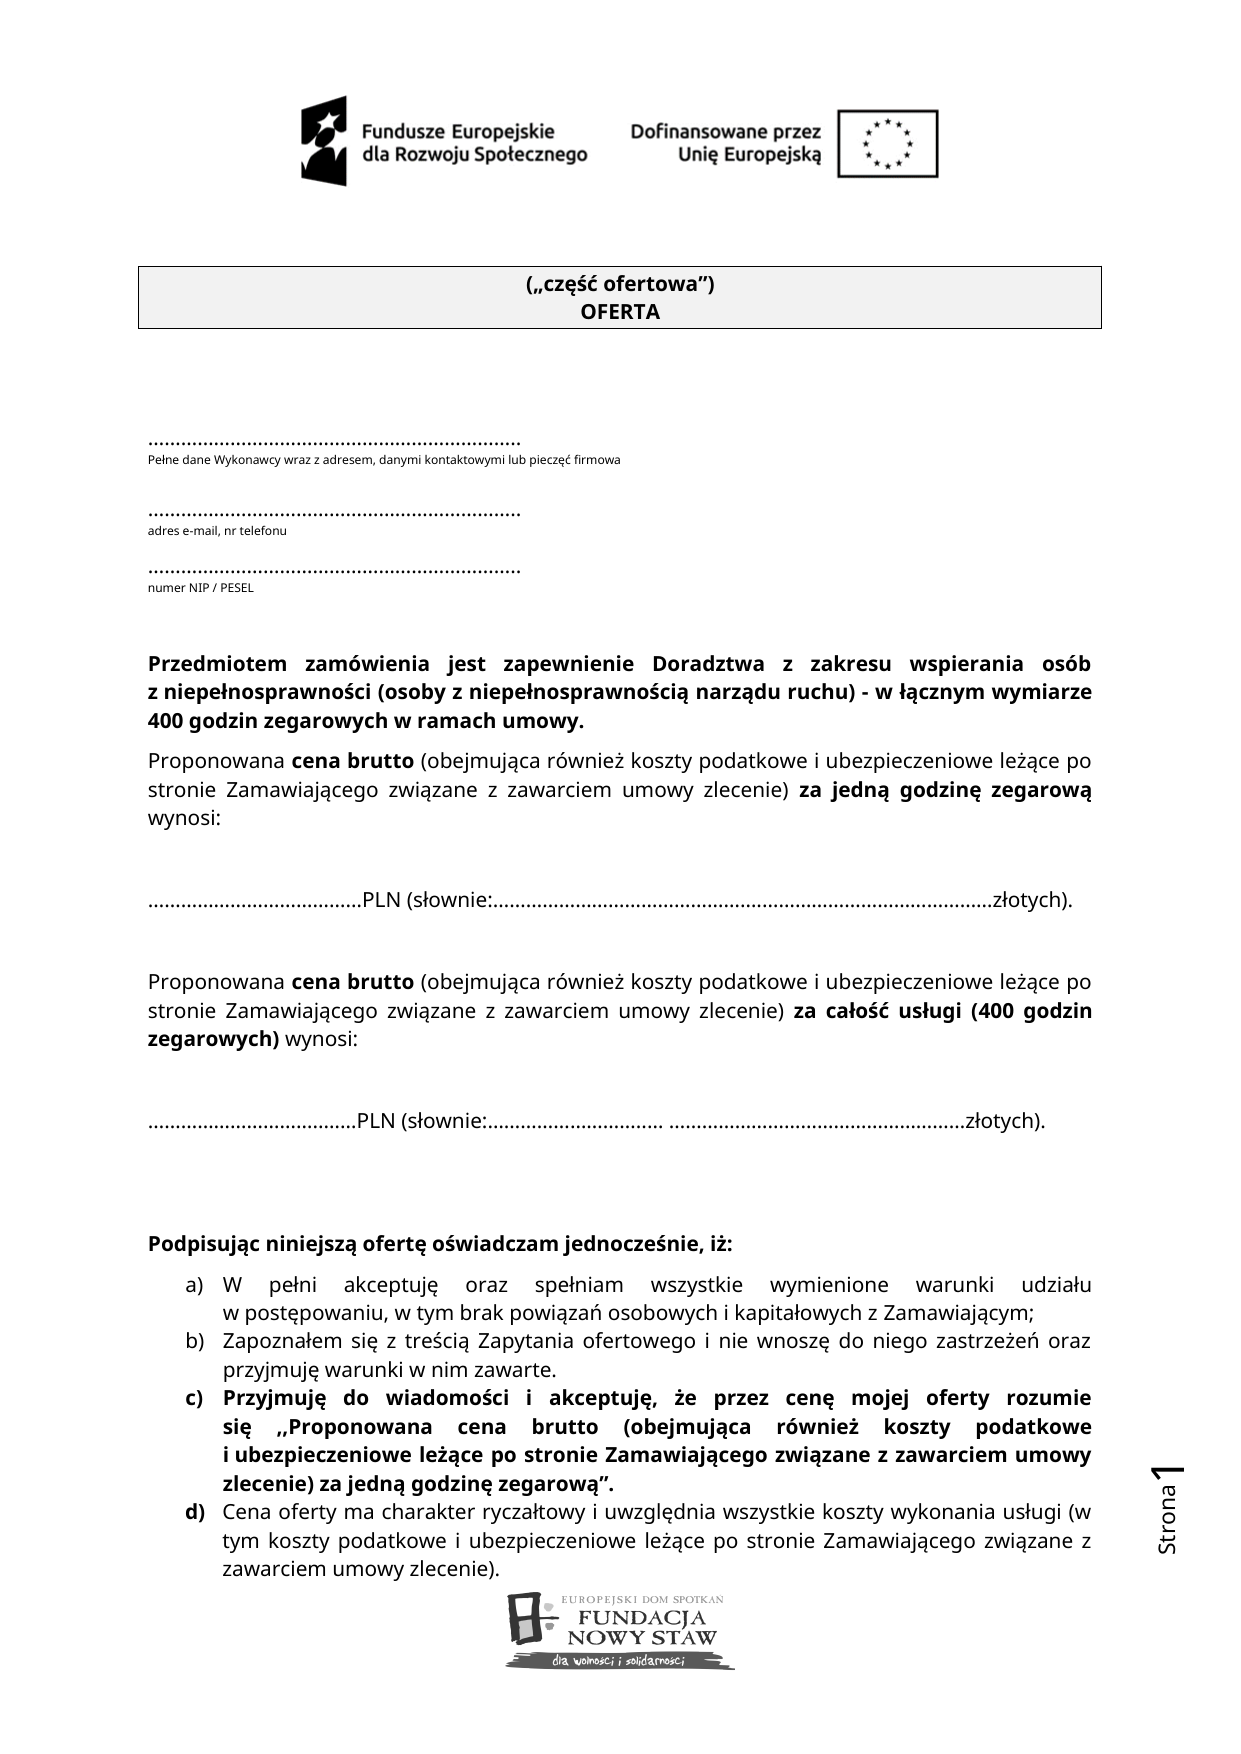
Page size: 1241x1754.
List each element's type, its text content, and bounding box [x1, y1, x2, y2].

text Proponowana cena brutto (obejmująca również koszty podatkowe i ubezpieczeniowe leżące po stronie Zamawiającego związane z zawarciem umowy zlecenie) za jedną godzinę zegarową wynosi: [148, 747, 1093, 832]
list Zapoznałem się z treścią Zapytania ofertowego i nie wnoszę do niego zastrzeżeń oraz przyjmuję warunki w nim zawarte. [185, 1327, 1093, 1383]
text ………………………………………………………….. [148, 494, 1093, 523]
text OFERTA [139, 294, 1101, 328]
text Proponowana cena brutto (obejmująca również koszty podatkowe i ubezpieczeniowe leżące po stronie Zamawiającego związane z zawarciem umowy zlecenie) za całość usługi (400 godzin zegarowych) wynosi: [148, 967, 1093, 1053]
list Przyjmuję do wiadomości i akceptuję, że przez cenę mojej oferty rozumie się ,,Proponowana cena brutto (obejmująca również koszty podatkowe i ubezpieczeniowe leżące po stronie Zamawiającego związane z zawarciem umowy zlecenie) za jedną godzinę zegarową”. [185, 1383, 1093, 1497]
list W pełni akceptuję oraz spełniam wszystkie wymienione warunki udziału w postępowaniu, w tym brak powiązań osobowych i kapitałowych z Zamawiającym; [185, 1270, 1093, 1327]
text Przedmiotem zamówienia jest zapewnienie Doradztwa z zakresu wspierania osób z niepełnosprawności (osoby z niepełnosprawnością narządu ruchu) - w łącznym wymiarze 400 godzin zegarowych w ramach umowy. [148, 649, 1093, 734]
text adres e-mail, nr telefonu [148, 523, 1093, 551]
text („część ofertowa”) [139, 267, 1101, 294]
text numer NIP / PESEL [148, 579, 1093, 608]
text Pełne dane Wykonawcy wraz z adresem, danymi kontaktowymi lub pieczęć firmowa [148, 452, 1093, 480]
list Cena oferty ma charakter ryczałtowy i uwzględnia wszystkie koszty wykonania usługi (w tym koszty podatkowe i ubezpieczeniowe leżące po stronie Zamawiającego związane z zawarciem umowy zlecenie). [185, 1497, 1093, 1583]
text ………………………………………………………….. [148, 423, 1093, 452]
picture [279, 73, 961, 209]
text …………………………..……PLN (słownie:………………………..… ………………………………………………złotych). [148, 1106, 1093, 1134]
text ………………………………………………………….. [148, 551, 1093, 579]
text Podpisując niniejszą ofertę oświadczam jednocześnie, iż: [148, 1229, 1093, 1257]
text …………………………………PLN (słownie:………………………………………….……………………………………złotych). [148, 885, 1093, 914]
